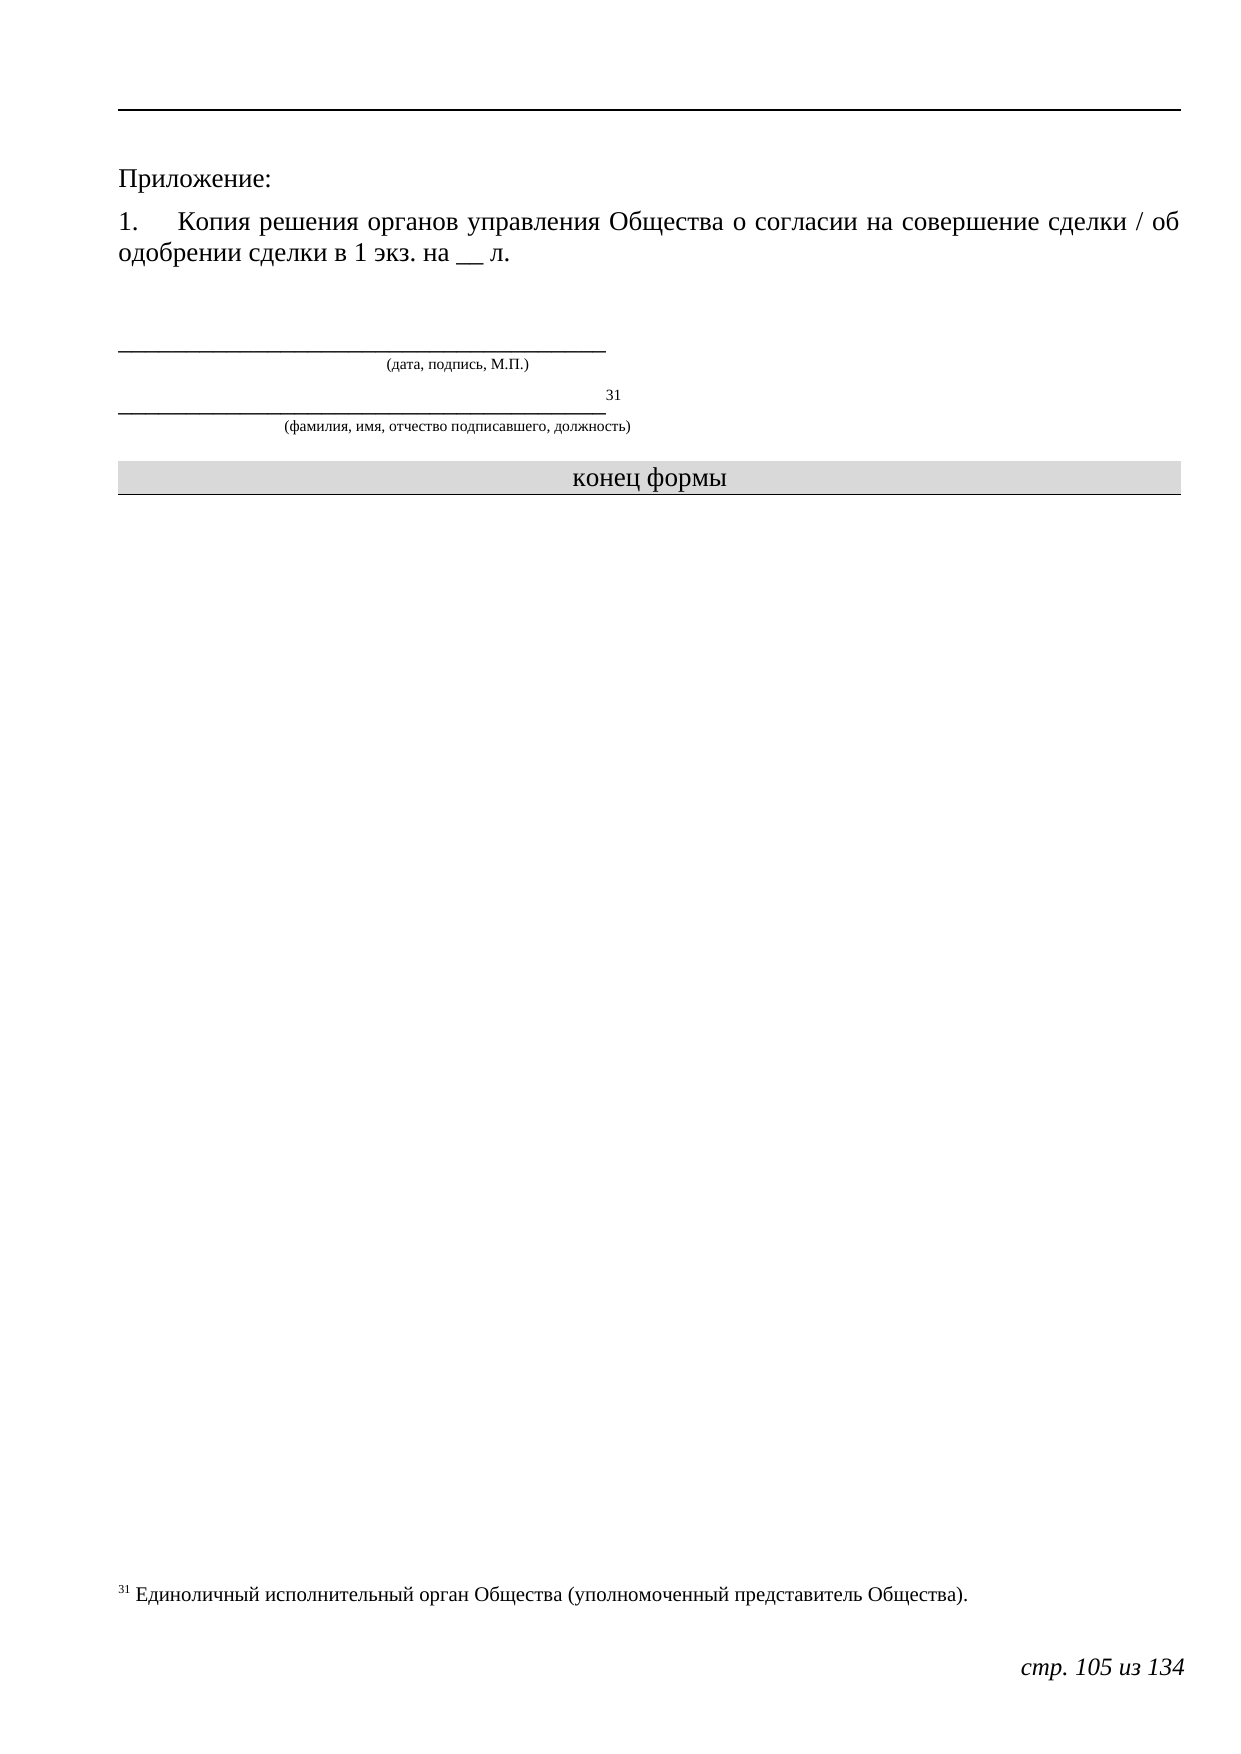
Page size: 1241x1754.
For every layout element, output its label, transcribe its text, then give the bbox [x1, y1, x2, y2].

text конец формы [118, 461, 1181, 494]
text ____________________________________ [118, 386, 1181, 417]
text 1. Копия решения органов управления Общества о согласии на совершение сделки / об одобрении сделки в 1 экз. на __ л. [118, 205, 1181, 268]
text (фамилия, имя, отчество подписавшего, должность) [118, 417, 797, 448]
text (дата, подпись, М.П.) [118, 355, 797, 386]
text Приложение: [118, 162, 1181, 193]
text ____________________________________ [118, 324, 1181, 355]
